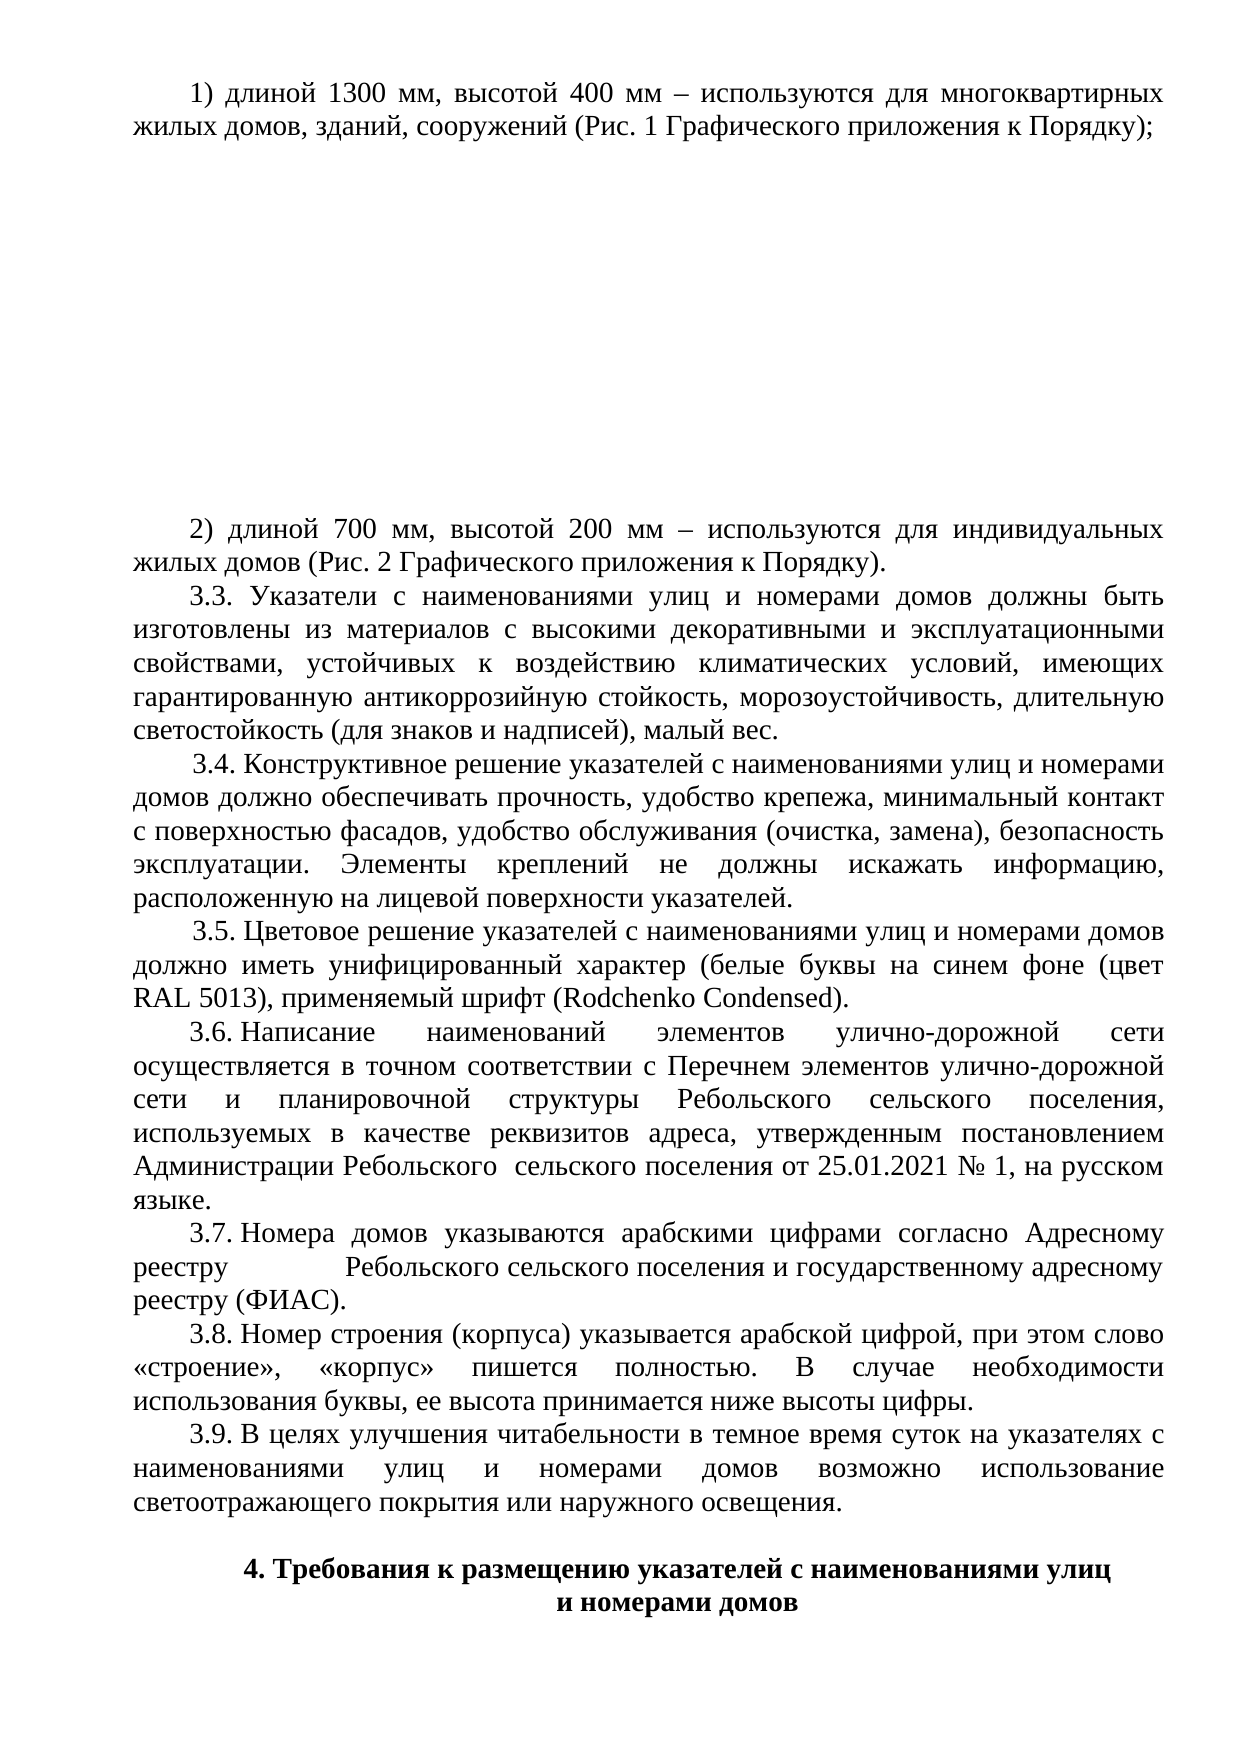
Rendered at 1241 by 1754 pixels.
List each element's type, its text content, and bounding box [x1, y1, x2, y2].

text 3.8. Номер строения (корпуса) указывается арабской цифрой, при этом слово «строение», «корпус» пишется полностью. В случае необходимости использования буквы, ее высота принимается ниже высоты цифры. [133, 1316, 1165, 1417]
text 3.5. Цветовое решение указателей с наименованиями улиц и номерами домов должно иметь унифицированный характер (белые буквы на синем фоне (цвет RAL 5013), применяемый шрифт (Rodchenko Condensed). [133, 913, 1165, 1014]
text и номерами домов [133, 1584, 1165, 1618]
text 3.7. Номера домов указываются арабскими цифрами согласно Адресному реестру Ребольского сельского поселения и государственному адресному реестру (ФИАС). [133, 1215, 1165, 1316]
text 2) длиной 700 мм, высотой 200 мм – используются для индивидуальных жилых домов (Рис. 2 Графического приложения к Порядку). [133, 511, 1165, 578]
text 3.9. В целях улучшения читабельности в темное время суток на указателях с наименованиями улиц и номерами домов возможно использование светоотражающего покрытия или наружного освещения. [133, 1417, 1165, 1517]
text 3.3. Указатели с наименованиями улиц и номерами домов должны быть изготовлены из материалов с высокими декоративными и эксплуатационными свойствами, устойчивых к воздействию климатических условий, имеющих гарантированную антикоррозийную стойкость, морозоустойчивость, длительную светостойкость (для знаков и надписей), малый вес. [133, 578, 1165, 746]
text 1) длиной 1300 мм, высотой 400 мм – используются для многоквартирных жилых домов, зданий, сооружений (Рис. 1 Графического приложения к Порядку); [133, 75, 1165, 142]
text 3.6. Написание наименований элементов улично-дорожной сети осуществляется в точном соответствии с Перечнем элементов улично-дорожной сети и планировочной структуры Ребольского сельского поселения, используемых в качестве реквизитов адреса, утвержденным постановлением Администрации Ребольского сельского поселения от 25.01.2021 № 1, на русском языке. [133, 1014, 1165, 1215]
text 3.4. Конструктивное решение указателей с наименованиями улиц и номерами домов должно обеспечивать прочность, удобство крепежа, минимальный контакт с поверхностью фасадов, удобство обслуживания (очистка, замена), безопасность эксплуатации. Элементы креплений не должны искажать информацию, расположенную на лицевой поверхности указателей. [133, 746, 1165, 913]
text 4. Требования к размещению указателей с наименованиями улиц [133, 1551, 1165, 1584]
